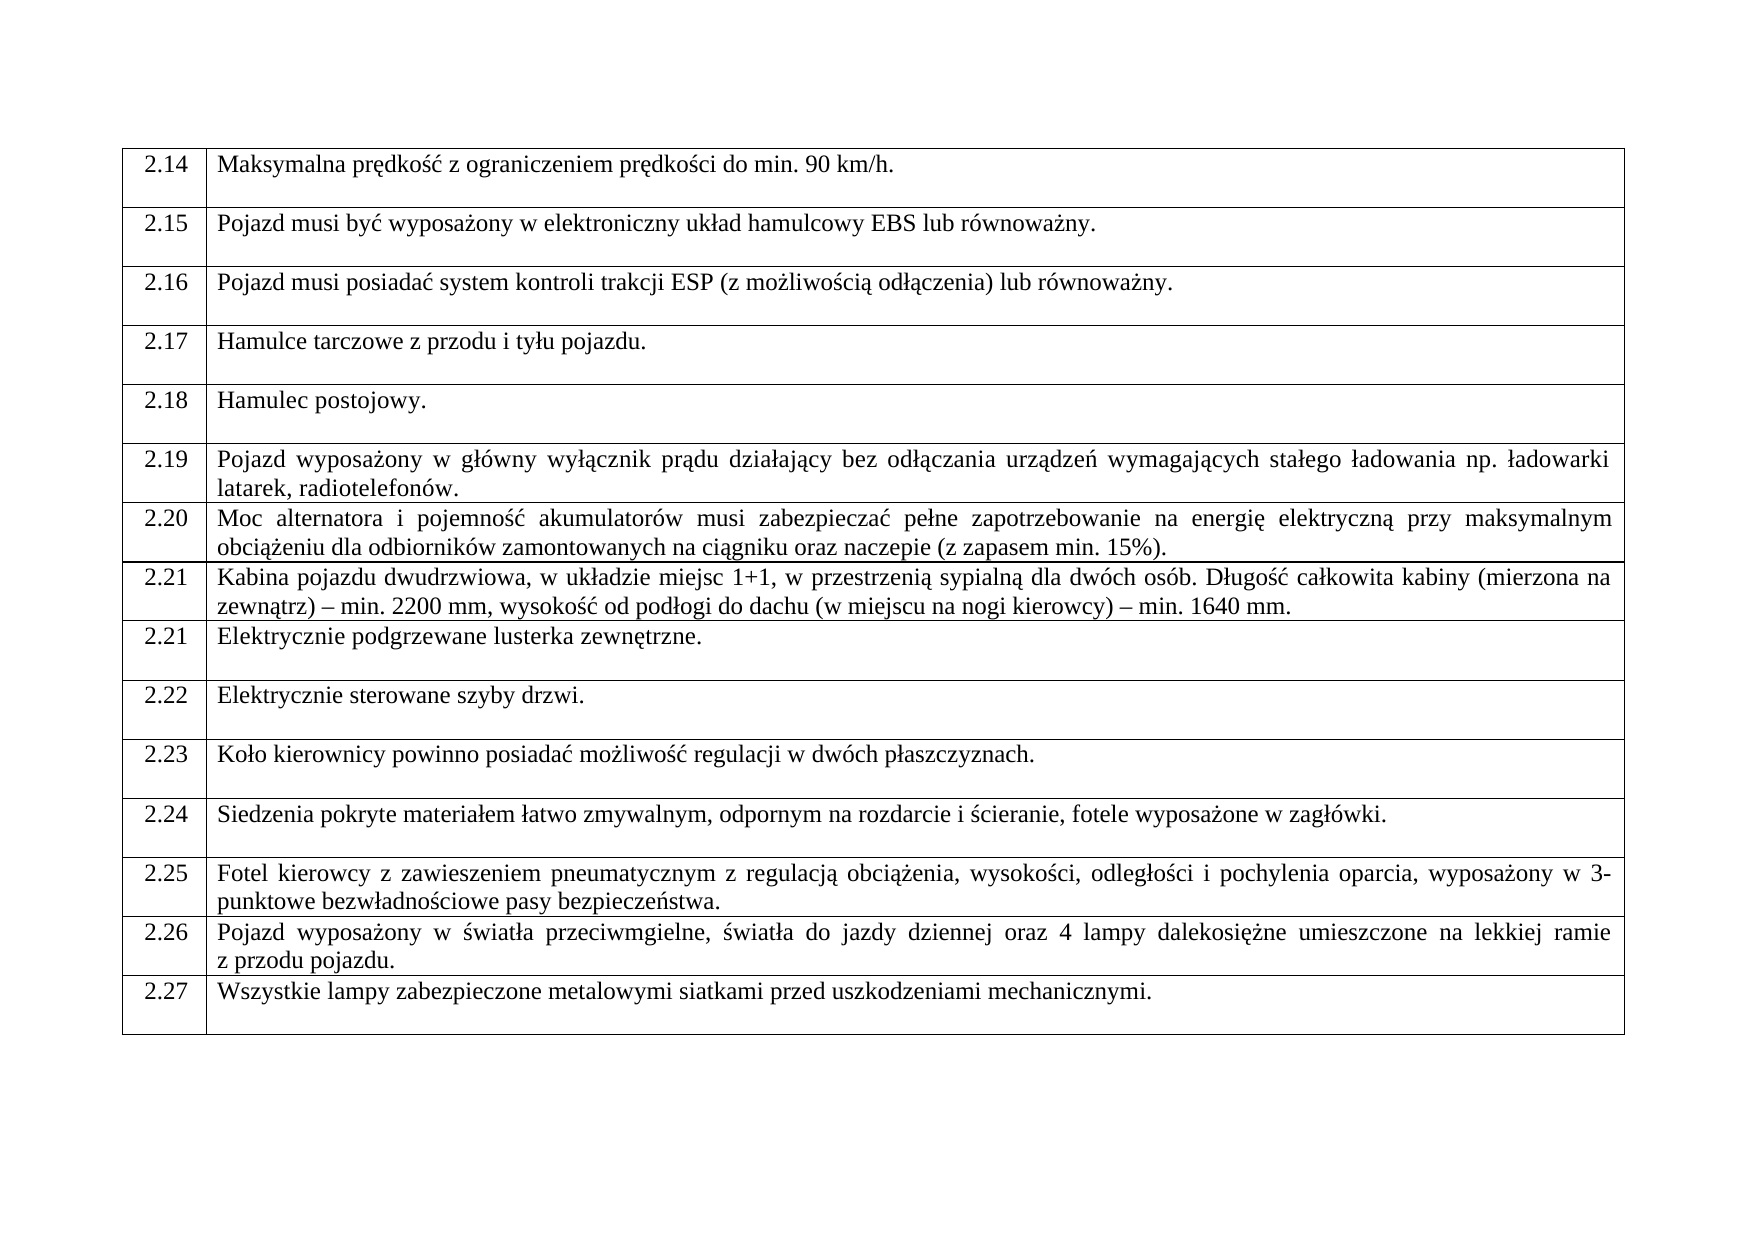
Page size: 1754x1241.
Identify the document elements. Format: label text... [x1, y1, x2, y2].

table_cell 2.25 [123, 858, 206, 916]
table_cell 2.22 [123, 681, 206, 738]
table_cell Kabina pojazdu dwudrzwiowa, w układzie miejsc 1+1, w przestrzenią sypialną dla dwóch osób. Długość całkowita kabiny (mierzona na zewnątrz) – min. 2200 mm, wysokość od podłogi do dachu (w miejscu na nogi kierowcy) – min. 1640 mm. [207, 563, 1624, 620]
table_cell Maksymalna prędkość z ograniczeniem prędkości do min. 90 km/h. [207, 149, 1624, 207]
table_cell 2.21 [123, 621, 206, 679]
table_cell 2.14 [123, 149, 206, 207]
table_cell Elektrycznie podgrzewane lusterka zewnętrzne. [207, 621, 1624, 679]
table_cell 2.15 [123, 208, 206, 266]
table_cell 2.27 [123, 976, 206, 1034]
table_cell 2.20 [123, 503, 206, 561]
table_cell Siedzenia pokryte materiałem łatwo zmywalnym, odpornym na rozdarcie i ścieranie, fotele wyposażone w zagłówki. [207, 799, 1624, 857]
table_cell Hamulce tarczowe z przodu i tyłu pojazdu. [207, 326, 1624, 384]
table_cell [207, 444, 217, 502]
table_cell Moc alternatora i pojemność akumulatorów musi zabezpieczać pełne zapotrzebowanie na energię elektryczną przy maksymalnym obciążeniu dla odbiorników zamontowanych na ciągniku oraz naczepie (z zapasem min. 15%). [207, 503, 1624, 561]
table_cell Pojazd wyposażony w główny wyłącznik prądu działający bez odłączania urządzeń wymagających stałego ładowania np. ładowarki latarek, radiotelefonów. [460, 444, 1624, 502]
table_cell 2.18 [123, 385, 206, 443]
table_cell 2.23 [123, 740, 206, 798]
table_cell 2.26 [123, 917, 206, 975]
table_cell 2.21 [123, 563, 206, 620]
table_cell Pojazd musi być wyposażony w elektroniczny układ hamulcowy EBS lub równoważny. [207, 208, 1624, 266]
table_cell Elektrycznie sterowane szyby drzwi. [207, 681, 1624, 738]
table_cell Pojazd wyposażony w światła przeciwmgielne, światła do jazdy dziennej oraz 4 lampy dalekosiężne umieszczone na lekkiej ramie z przodu pojazdu. [207, 917, 1624, 975]
table_cell Koło kierownicy powinno posiadać możliwość regulacji w dwóch płaszczyznach. [207, 740, 1624, 798]
table_cell Wszystkie lampy zabezpieczone metalowymi siatkami przed uszkodzeniami mechanicznymi. [207, 976, 1624, 1034]
table_cell Hamulec postojowy. [207, 385, 1624, 443]
table_cell 2.19 [123, 444, 206, 502]
table_cell 2.16 [123, 267, 206, 325]
table_cell 2.24 [123, 799, 206, 857]
table_cell 2.17 [123, 326, 206, 384]
table_cell Pojazd musi posiadać system kontroli trakcji ESP (z możliwością odłączenia) lub równoważny. [207, 267, 1624, 325]
table_cell Fotel kierowcy z zawieszeniem pneumatycznym z regulacją obciążenia, wysokości, odległości i pochylenia oparcia, wyposażony w 3-punktowe bezwładnościowe pasy bezpieczeństwa. [207, 858, 1624, 916]
